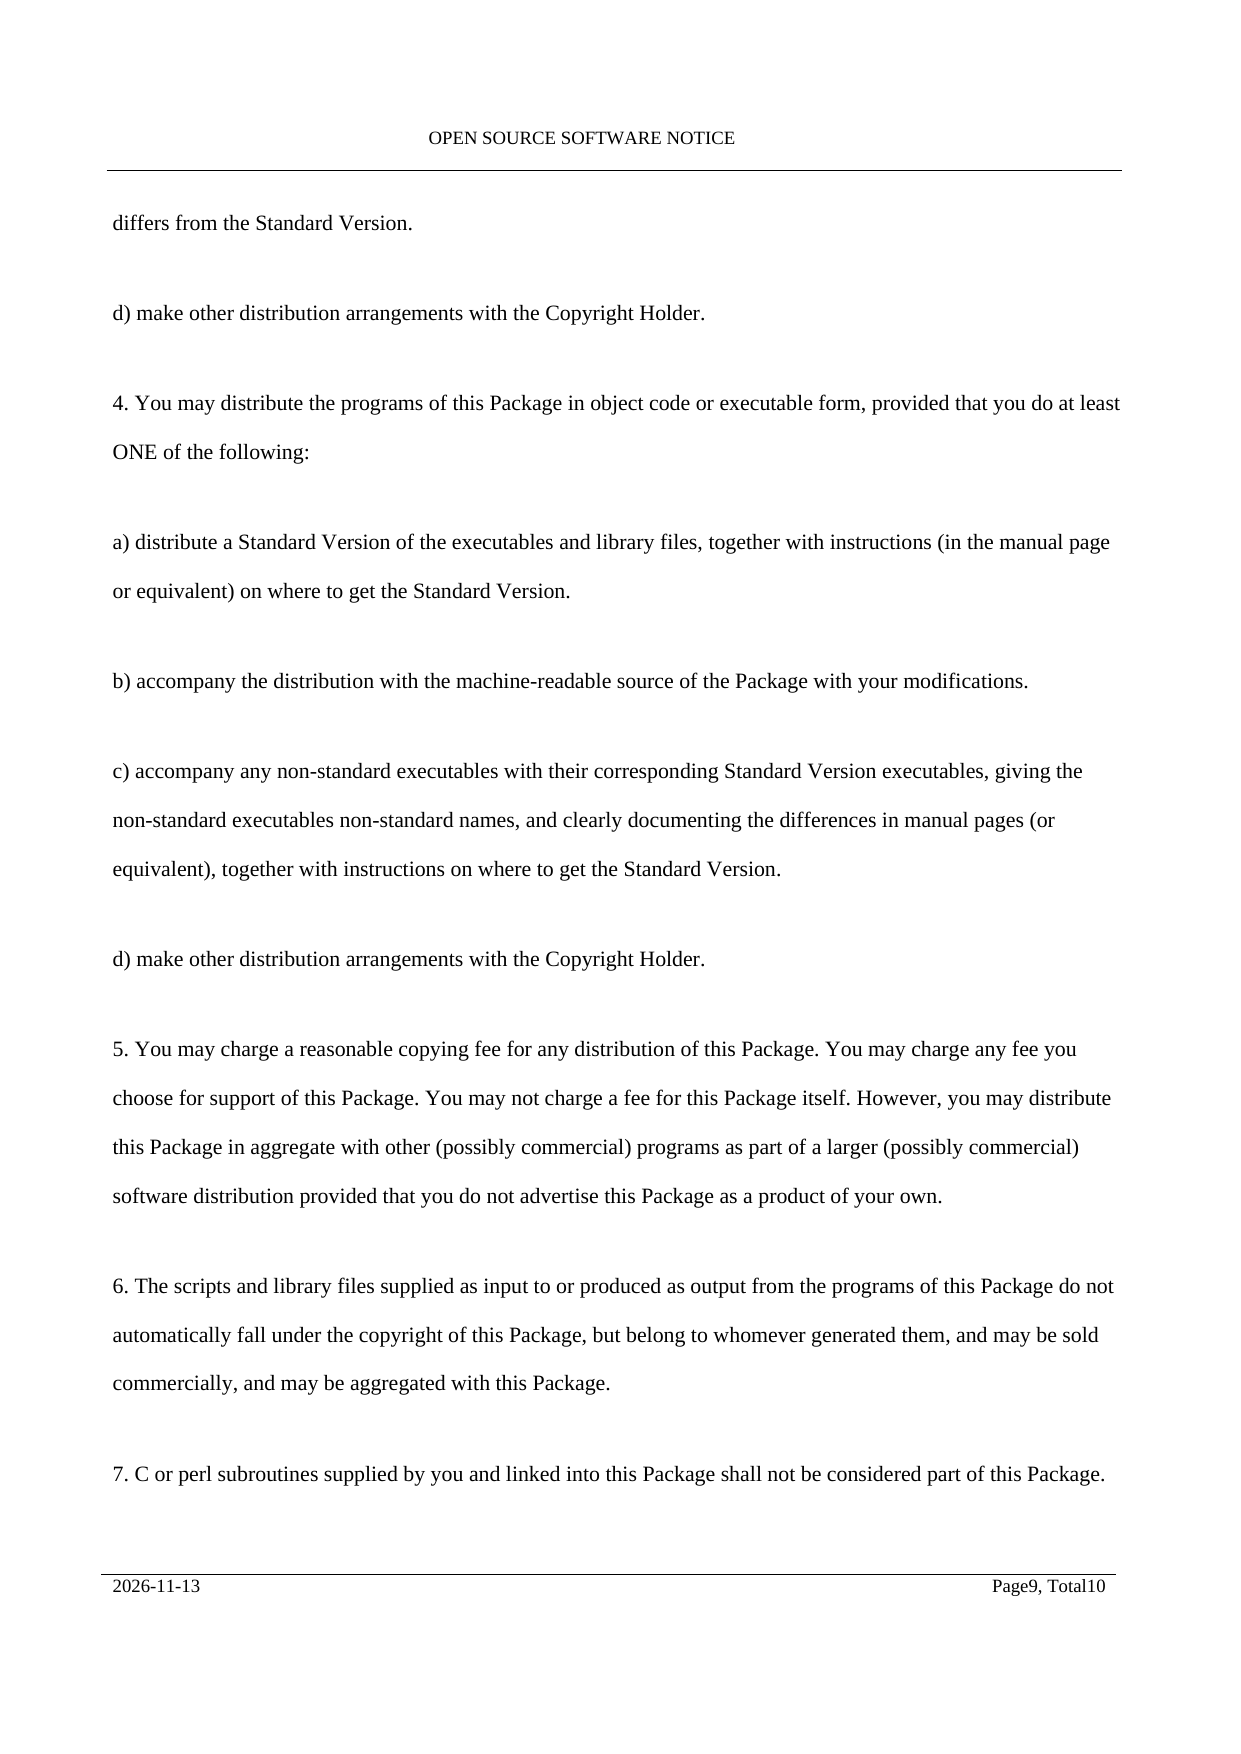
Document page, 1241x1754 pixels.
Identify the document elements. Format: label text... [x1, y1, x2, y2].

text a) distribute a Standard Version of the executables and library files, together with instructions (in the manual page or equivalent) on where to get the Standard Version. [112, 526, 1128, 607]
text 6. The scripts and library files supplied as input to or produced as output from the programs of this Package do not automatically fall under the copyright of this Package, but belong to whomever generated them, and may be sold commercially, and may be aggregated with this Package. [112, 1269, 1128, 1399]
text d) make other distribution arrangements with the Copyright Holder. [112, 297, 1128, 329]
text b) accompany the distribution with the machine-readable source of the Package with your modifications. [112, 665, 1128, 697]
text c) accompany any non-standard executables with their corresponding Standard Version executables, giving the non-standard executables non-standard names, and clearly documenting the differences in manual pages (or equivalent), together with instructions on where to get the Standard Version. [112, 755, 1128, 885]
text 5. You may charge a reasonable copying fee for any distribution of this Package. You may charge any fee you choose for support of this Package. You may not charge a fee for this Package itself. However, you may distribute this Package in aggregate with other (possibly commercial) programs as part of a larger (possibly commercial) software distribution provided that you do not advertise this Package as a product of your own. [112, 1033, 1128, 1212]
text 4. You may distribute the programs of this Package in object code or executable form, provided that you do at least ONE of the following: [112, 387, 1128, 468]
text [112, 206, 1128, 239]
text 7. C or perl subroutines supplied by you and linked into this Package shall not be considered part of this Package. [112, 1457, 1128, 1489]
text d) make other distribution arrangements with the Copyright Holder. [112, 943, 1128, 975]
